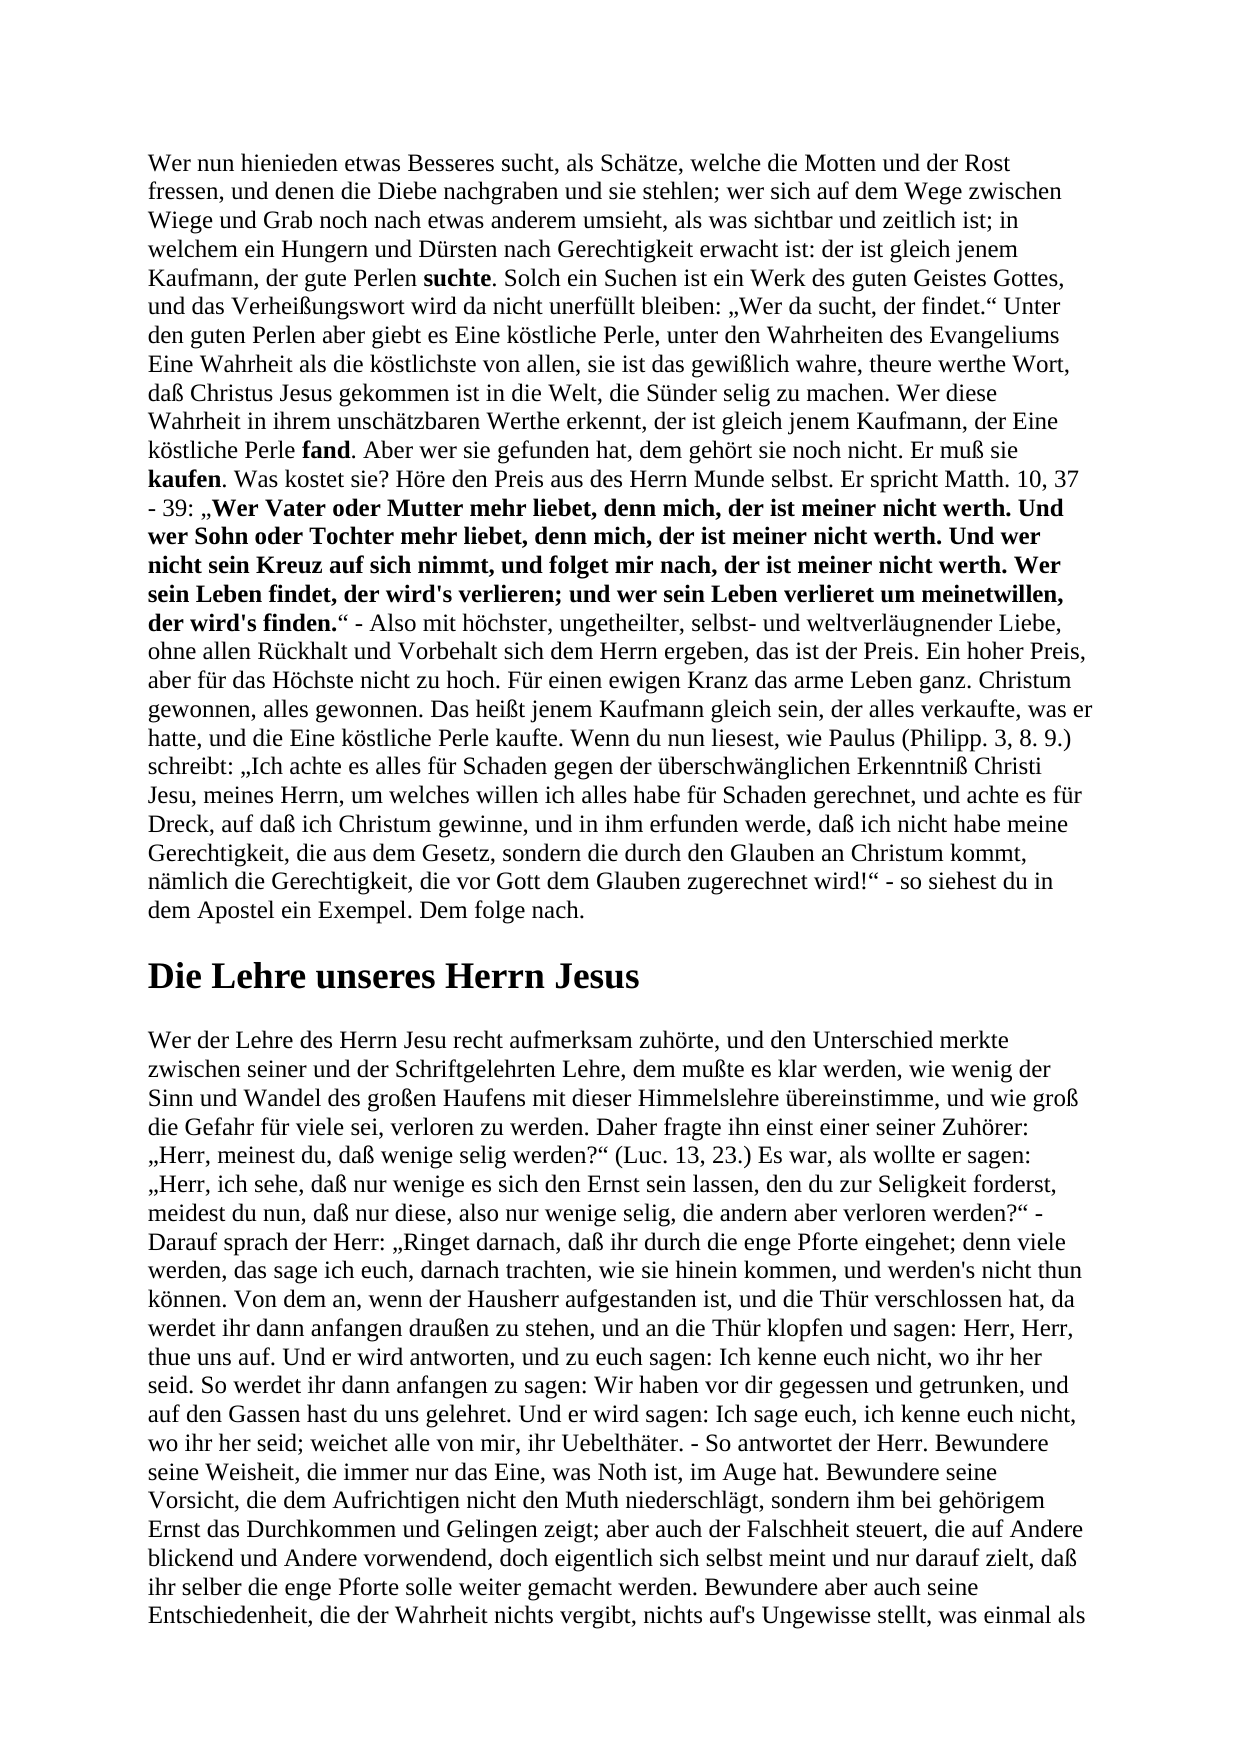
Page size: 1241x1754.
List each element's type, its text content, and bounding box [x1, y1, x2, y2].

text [148, 1025, 1093, 1629]
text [148, 148, 1093, 924]
subtitle Die Lehre unseres Herrn Jesus [148, 953, 1093, 996]
